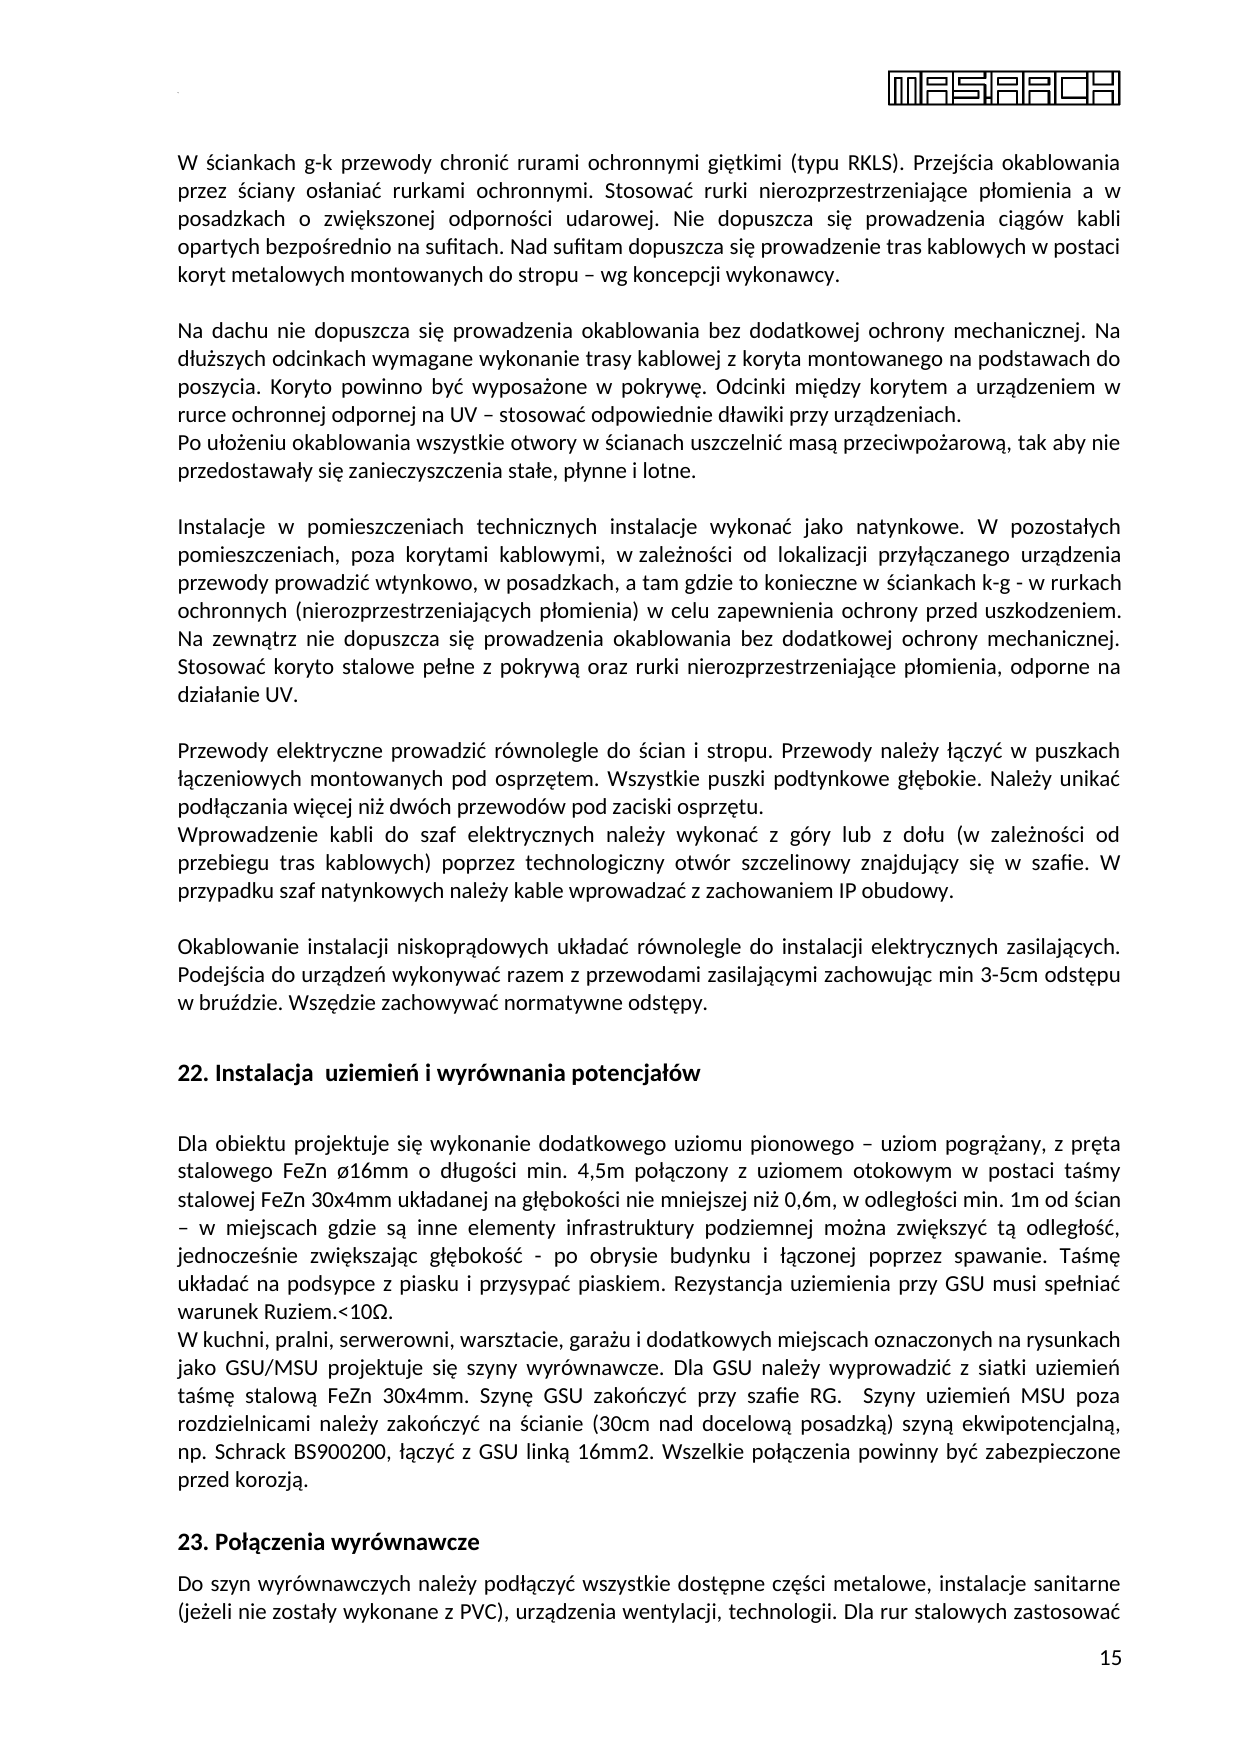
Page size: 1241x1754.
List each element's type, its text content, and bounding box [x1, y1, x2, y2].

list Okablowanie instalacji niskoprądowych układać równolegle do instalacji elektrycznych zasilających. Podejścia do urządzeń wykonywać razem z przewodami zasilającymi zachowując min 3-5cm odstępu w bruździe. Wszędzie zachowywać normatywne odstępy. [177, 932, 1122, 1016]
list Po ułożeniu okablowania wszystkie otwory w ścianach uszczelnić masą przeciwpożarową, tak aby nie przedostawały się zanieczyszczenia stałe, płynne i lotne. [177, 428, 1122, 484]
list Wprowadzenie kabli do szaf elektrycznych należy wykonać z góry lub z dołu (w zależności od przebiegu tras kablowych) poprzez technologiczny otwór szczelinowy znajdujący się w szafie. W przypadku szaf natynkowych należy kable wprowadzać z zachowaniem IP obudowy. [177, 820, 1122, 904]
list Przewody elektryczne prowadzić równolegle do ścian i stropu. Przewody należy łączyć w puszkach łączeniowych montowanych pod osprzętem. Wszystkie puszki podtynkowe głębokie. Należy unikać podłączania więcej niż dwóch przewodów pod zaciski osprzętu. [177, 736, 1122, 820]
subtitle Instalacja uziemień i wyrównania potencjałów [177, 1058, 1122, 1088]
list W ściankach g-k przewody chronić rurami ochronnymi giętkimi (typu RKLS). Przejścia okablowania przez ściany osłaniać rurkami ochronnymi. Stosować rurki nierozprzestrzeniające płomienia a w posadzkach o zwiększonej odporności udarowej. Nie dopuszcza się prowadzenia ciągów kabli opartych bezpośrednio na sufitach. Nad sufitam dopuszcza się prowadzenie tras kablowych w postaci koryt metalowych montowanych do stropu – wg koncepcji wykonawcy. [177, 148, 1122, 288]
subtitle Połączenia wyrównawcze [177, 1526, 1122, 1556]
list Na dachu nie dopuszcza się prowadzenia okablowania bez dodatkowej ochrony mechanicznej. Na dłuższych odcinkach wymagane wykonanie trasy kablowej z koryta montowanego na podstawach do poszycia. Koryto powinno być wyposażone w pokrywę. Odcinki między korytem a urządzeniem w rurce ochronnej odpornej na UV – stosować odpowiednie dławiki przy urządzeniach. [177, 316, 1122, 428]
list Dla obiektu projektuje się wykonanie dodatkowego uziomu pionowego – uziom pogrążany, z pręta stalowego FeZn ø16mm o długości min. 4,5m połączony z uziomem otokowym w postaci taśmy stalowej FeZn 30x4mm układanej na głębokości nie mniejszej niż 0,6m, w odległości min. 1m od ścian – w miejscach gdzie są inne elementy infrastruktury podziemnej można zwiększyć tą odległość, jednocześnie zwiększając głębokość - po obrysie budynku i łączonej poprzez spawanie. Taśmę układać na podsypce z piasku i przysypać piaskiem. Rezystancja uziemienia przy GSU musi spełniać warunek Ruziem.<10Ω. [177, 1129, 1122, 1325]
list W kuchni, pralni, serwerowni, warsztacie, garażu i dodatkowych miejscach oznaczonych na rysunkach jako GSU/MSU projektuje się szyny wyrównawcze. Dla GSU należy wyprowadzić z siatki uziemień taśmę stalową FeZn 30x4mm. Szynę GSU zakończyć przy szafie RG. Szyny uziemień MSU poza rozdzielnicami należy zakończyć na ścianie (30cm nad docelową posadzką) szyną ekwipotencjalną, np. Schrack BS900200, łączyć z GSU linką 16mm2. Wszelkie połączenia powinny być zabezpieczone przed korozją. [177, 1325, 1122, 1493]
list Instalacje w pomieszczeniach technicznych instalacje wykonać jako natynkowe. W pozostałych pomieszczeniach, poza korytami kablowymi, w zależności od lokalizacji przyłączanego urządzenia przewody prowadzić wtynkowo, w posadzkach, a tam gdzie to konieczne w ściankach k-g - w rurkach ochronnych (nierozprzestrzeniających płomienia) w celu zapewnienia ochrony przed uszkodzeniem. Na zewnątrz nie dopuszcza się prowadzenia okablowania bez dodatkowej ochrony mechanicznej. Stosować koryto stalowe pełne z pokrywą oraz rurki nierozprzestrzeniające płomienia, odporne na działanie UV. [177, 512, 1122, 708]
